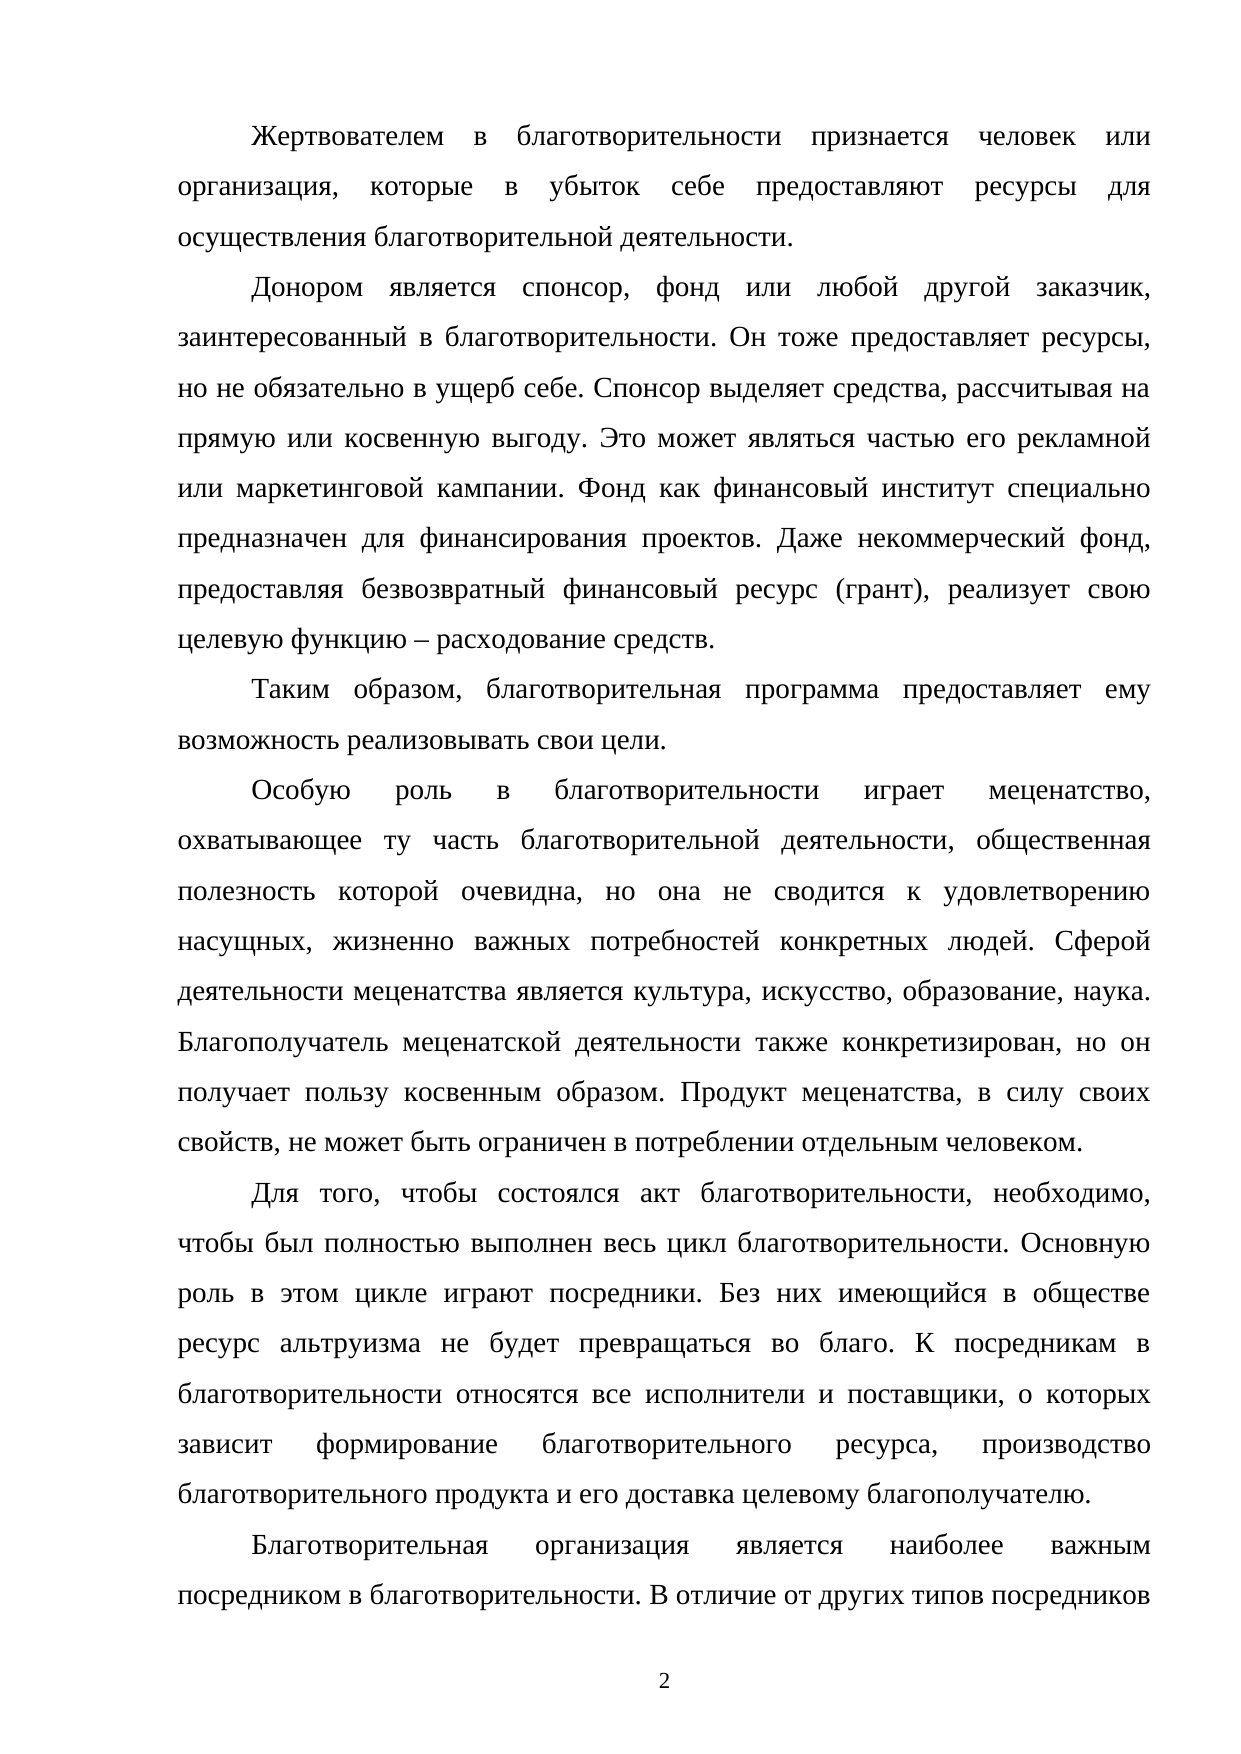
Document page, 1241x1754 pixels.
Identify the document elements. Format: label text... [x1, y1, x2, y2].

text Таким образом, благотворительная программа предоставляет ему возможность реализовывать свои цели. [177, 672, 1152, 755]
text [177, 1527, 1152, 1611]
text Особую роль в благотворительности играет меценатство, охватывающее ту часть благотворительной деятельности, общественная полезность которой очевидна, но она не сводится к удовлетворению насущных, жизненно важных потребностей конкретных людей. Сферой деятельности меценатства является культура, искусство, образование, наука. Благополучатель меценатской деятельности также конкретизирован, но он получает пользу косвенным образом. Продукт меценатства, в силу своих свойств, не может быть ограничен в потреблении отдельным человеком. [177, 772, 1152, 1158]
text Жертвователем в благотворительности признается человек или организация, которые в убыток себе предоставляют ресурсы для осуществления благотворительной деятельности. [177, 118, 1152, 252]
text Донором является спонсор, фонд или любой другой заказчик, заинтересованный в благотворительности. Он тоже предоставляет ресурсы, но не обязательно в ущерб себе. Спонсор выделяет средства, рассчитывая на прямую или косвенную выгоду. Это может являться частью его рекламной или маркетинговой кампании. Фонд как финансовый институт специально предназначен для финансирования проектов. Даже некоммерческий фонд, предоставляя безвозвратный финансовый ресурс (грант), реализует свою целевую функцию – расходование средств. [177, 269, 1152, 655]
text Для того, чтобы состоялся акт благотворительности, необходимо, чтобы был полностью выполнен весь цикл благотворительности. Основную роль в этом цикле играют посредники. Без них имеющийся в обществе ресурс альтруизма не будет превращаться во благо. К посредникам в благотворительности относятся все исполнители и поставщики, о которых зависит формирование благотворительного ресурса, производство благотворительного продукта и его доставка целевому благополучателю. [177, 1175, 1152, 1510]
